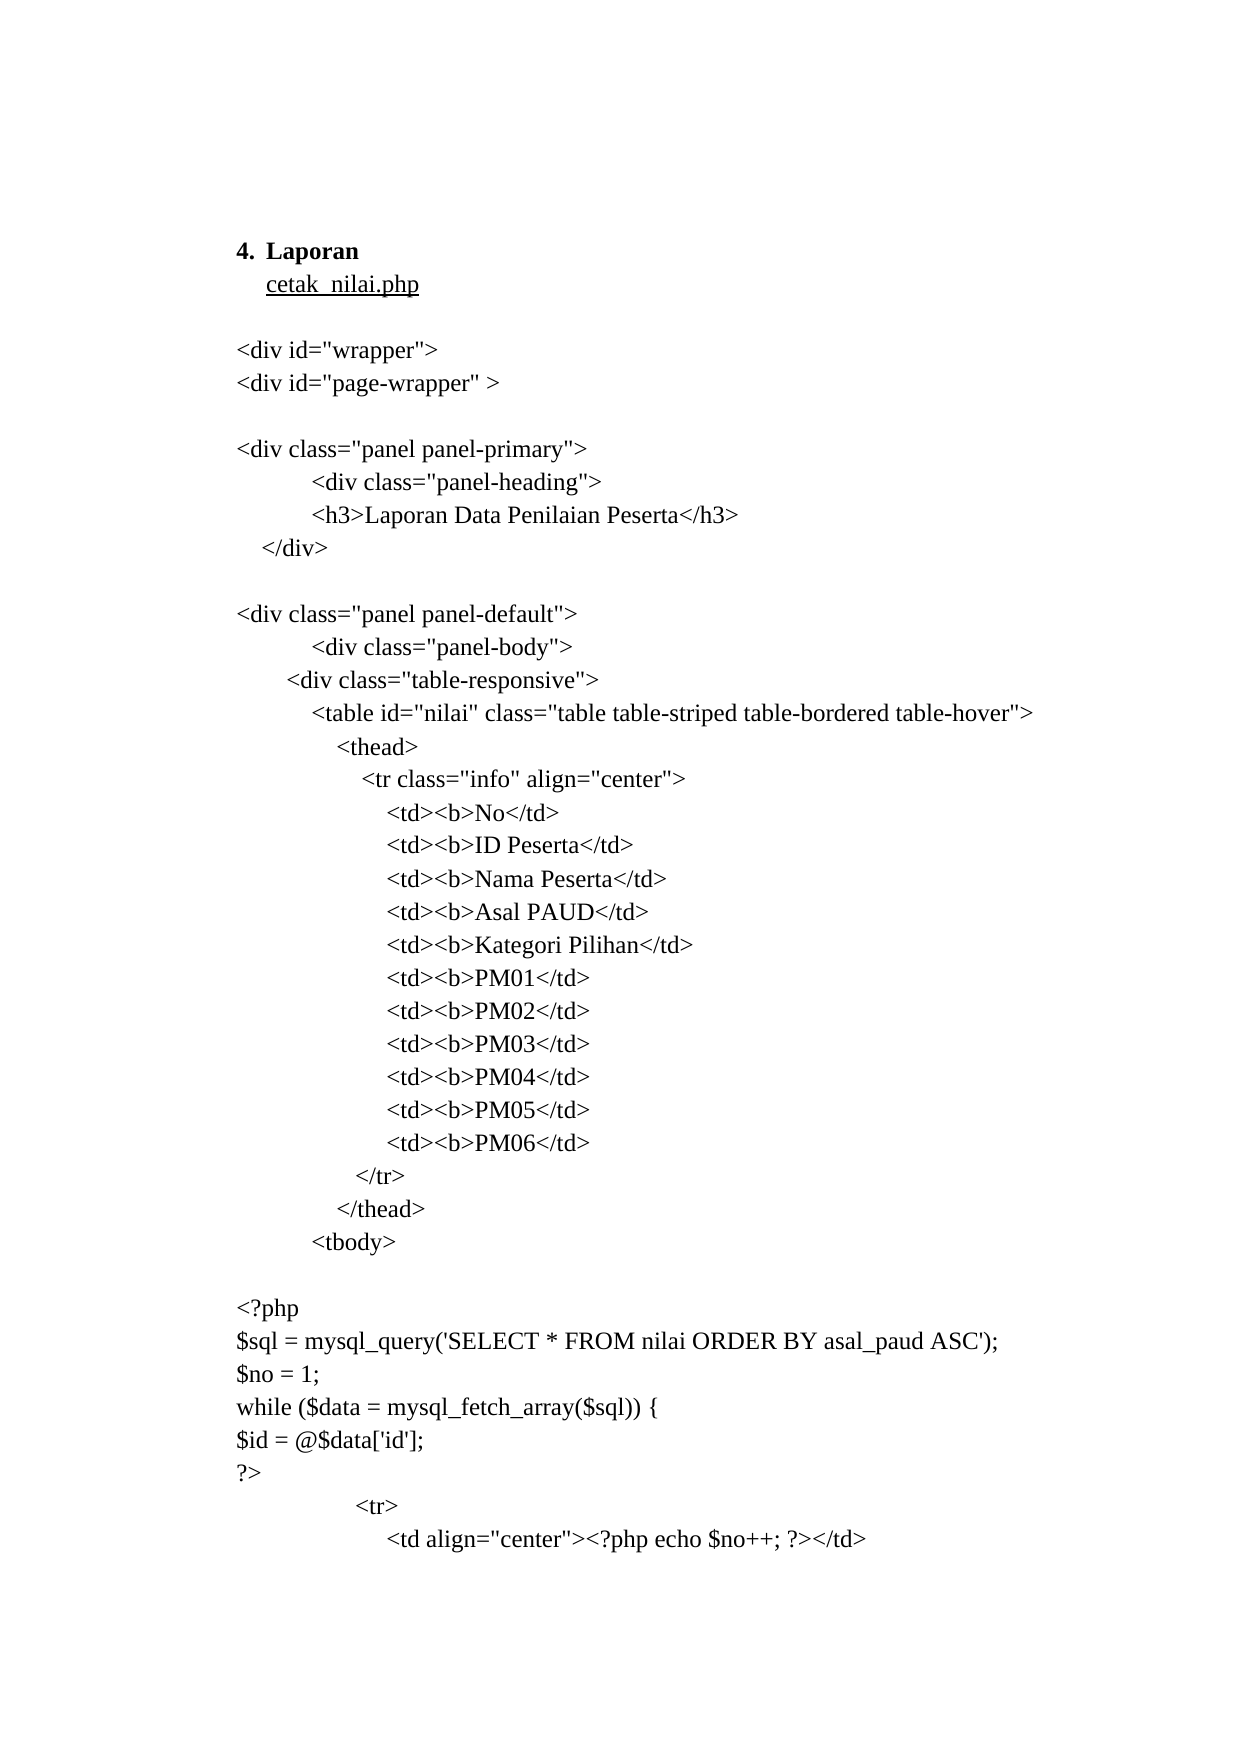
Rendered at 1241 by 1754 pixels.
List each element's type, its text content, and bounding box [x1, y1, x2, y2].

text <td><b>Kategori Pilihan</td> [236, 930, 1063, 958]
text <div id="wrapper"> [236, 335, 1063, 364]
text <tbody> [236, 1227, 1063, 1256]
list Laporan [236, 236, 1063, 265]
text <h3>Laporan Data Penilaian Peserta</h3> [236, 500, 1063, 529]
text <div class="panel-heading"> [236, 467, 1063, 496]
text <thead> [236, 732, 1063, 760]
text <td><b>No</td> [236, 798, 1063, 826]
text <td align="center"><?php echo $no++; ?></td> [236, 1524, 1063, 1553]
text <td><b>PM01</td> [236, 963, 1063, 991]
text $sql = mysql_query('SELECT * FROM nilai ORDER BY asal_paud ASC'); [236, 1326, 1063, 1355]
text </div> [236, 533, 1063, 562]
text while ($data = mysql_fetch_array($sql)) { [236, 1392, 1063, 1421]
text </tr> [236, 1161, 1063, 1189]
text $id = @$data['id']; [236, 1425, 1063, 1454]
text <td><b>PM04</td> [236, 1062, 1063, 1091]
text <td><b>Asal PAUD</td> [236, 897, 1063, 925]
text </thead> [236, 1194, 1063, 1223]
text ?> [236, 1458, 1063, 1487]
text <div class="panel panel-primary"> [236, 434, 1063, 463]
text <?php [236, 1293, 1063, 1322]
text <td><b>PM06</td> [236, 1128, 1063, 1157]
text <div class="panel-body"> [236, 632, 1063, 661]
text <div id="page-wrapper" > [236, 368, 1063, 397]
text <td><b>ID Peserta</td> [236, 831, 1063, 859]
text <table id="nilai" class="table table-striped table-bordered table-hover"> [236, 698, 1063, 727]
text <td><b>PM05</td> [236, 1095, 1063, 1123]
list cetak_nilai.php [266, 269, 1063, 298]
text <td><b>PM03</td> [236, 1029, 1063, 1057]
text <td><b>Nama Peserta</td> [236, 864, 1063, 892]
text <td><b>PM02</td> [236, 996, 1063, 1024]
text <tr> [236, 1491, 1063, 1520]
text <div class="table-responsive"> [236, 666, 1063, 694]
text <div class="panel panel-default"> [236, 599, 1063, 628]
text <tr class="info" align="center"> [236, 764, 1063, 793]
text $no = 1; [236, 1359, 1063, 1388]
